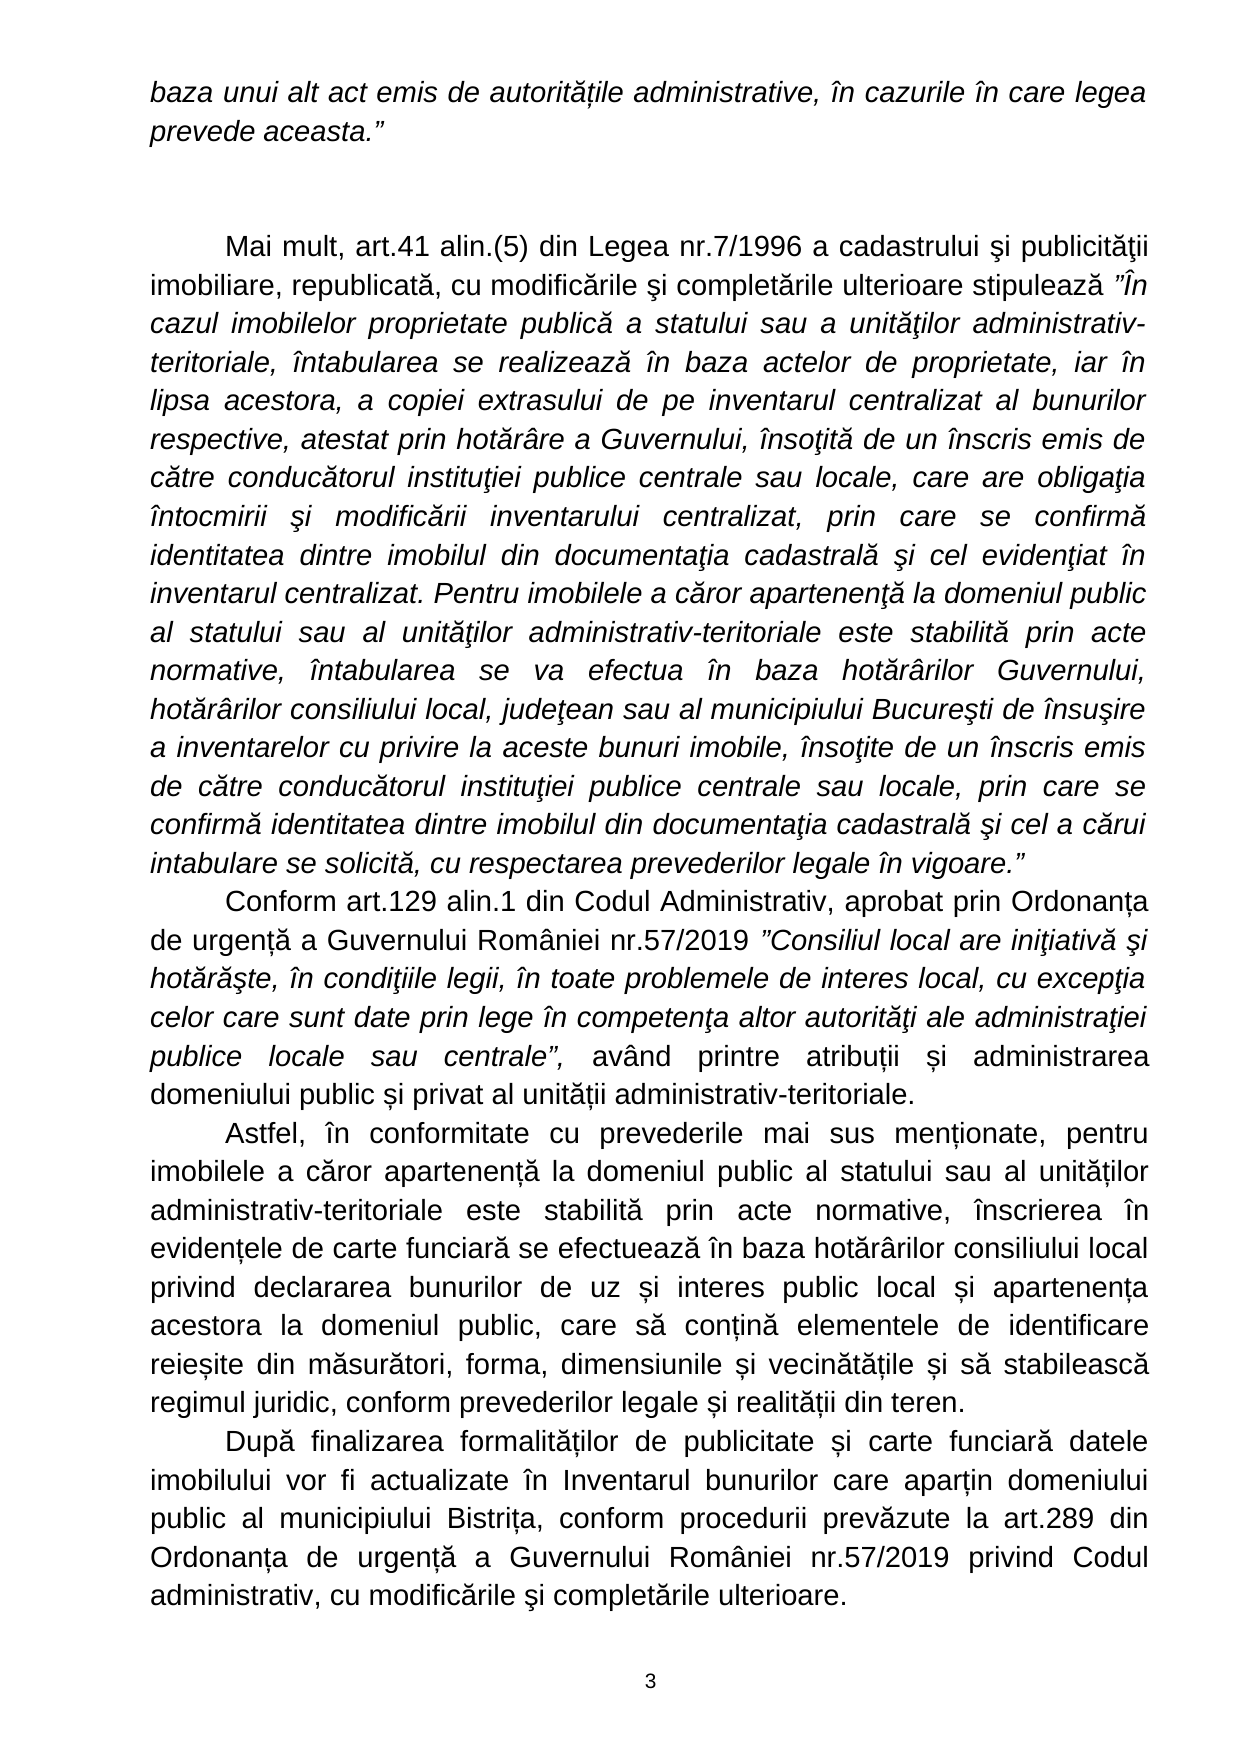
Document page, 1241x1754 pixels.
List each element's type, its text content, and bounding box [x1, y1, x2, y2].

text După finalizarea formalităților de publicitate și carte funciară datele imobilului vor fi actualizate în Inventarul bunurilor care aparțin domeniului public al municipiului Bistrița, conform procedurii prevăzute la art.289 din Ordonanța de urgență a Guvernului României nr.57/2019 privind Codul administrativ, cu modificările şi completările ulterioare. [150, 1424, 1150, 1612]
text Mai mult, art.41 alin.(5) din Legea nr.7/1996 a cadastrului şi publicităţii imobiliare, republicată, cu modificările şi completările ulterioare stipulează ”În cazul imobilelor proprietate publică a statului sau a unităţilor administrativ-teritoriale, întabularea se realizează în baza actelor de proprietate, iar în lipsa acestora, a copiei extrasului de pe inventarul centralizat al bunurilor respective, atestat prin hotărâre a Guvernului, însoţită de un înscris emis de către conducătorul instituţiei publice centrale sau locale, care are obligaţia întocmirii şi modificării inventarului centralizat, prin care se confirmă identitatea dintre imobilul din documentaţia cadastrală şi cel evidenţiat în inventarul centralizat. Pentru imobilele a căror apartenenţă la domeniul public al statului sau al unităţilor administrativ-teritoriale este stabilită prin acte normative, întabularea se va efectua în baza hotărârilor Guvernului, hotărârilor consiliului local, judeţean sau al municipiului Bucureşti de însuşire a inventarelor cu privire la aceste bunuri imobile, însoţite de un înscris emis de către conducătorul instituţiei publice centrale sau locale, prin care se confirmă identitatea dintre imobilul din documentaţia cadastrală şi cel a cărui intabulare se solicită, cu respectarea prevederilor legale în vigoare.” [150, 229, 1150, 879]
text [150, 75, 1150, 147]
text Astfel, în conformitate cu prevederile mai sus menționate, pentru imobilele a căror apartenență la domeniul public al statului sau al unităților administrativ-teritoriale este stabilită prin acte normative, înscrierea în evidențele de carte funciară se efectuează în baza hotărârilor consiliului local privind declararea bunurilor de uz și interes public local și apartenența acestora la domeniul public, care să conțină elementele de identificare reieșite din măsurători, forma, dimensiunile și vecinătățile și să stabilească regimul juridic, conform prevederilor legale și realității din teren. [150, 1116, 1150, 1419]
text Conform art.129 alin.1 din Codul Administrativ, aprobat prin Ordonanța de urgență a Guvernului României nr.57/2019 ”Consiliul local are iniţiativă şi hotărăşte, în condiţiile legii, în toate problemele de interes local, cu excepţia celor care sunt date prin lege în competenţa altor autorităţi ale administraţiei publice locale sau centrale”, având printre atribuții și administrarea domeniului public și privat al unității administrativ-teritoriale. [150, 884, 1150, 1111]
